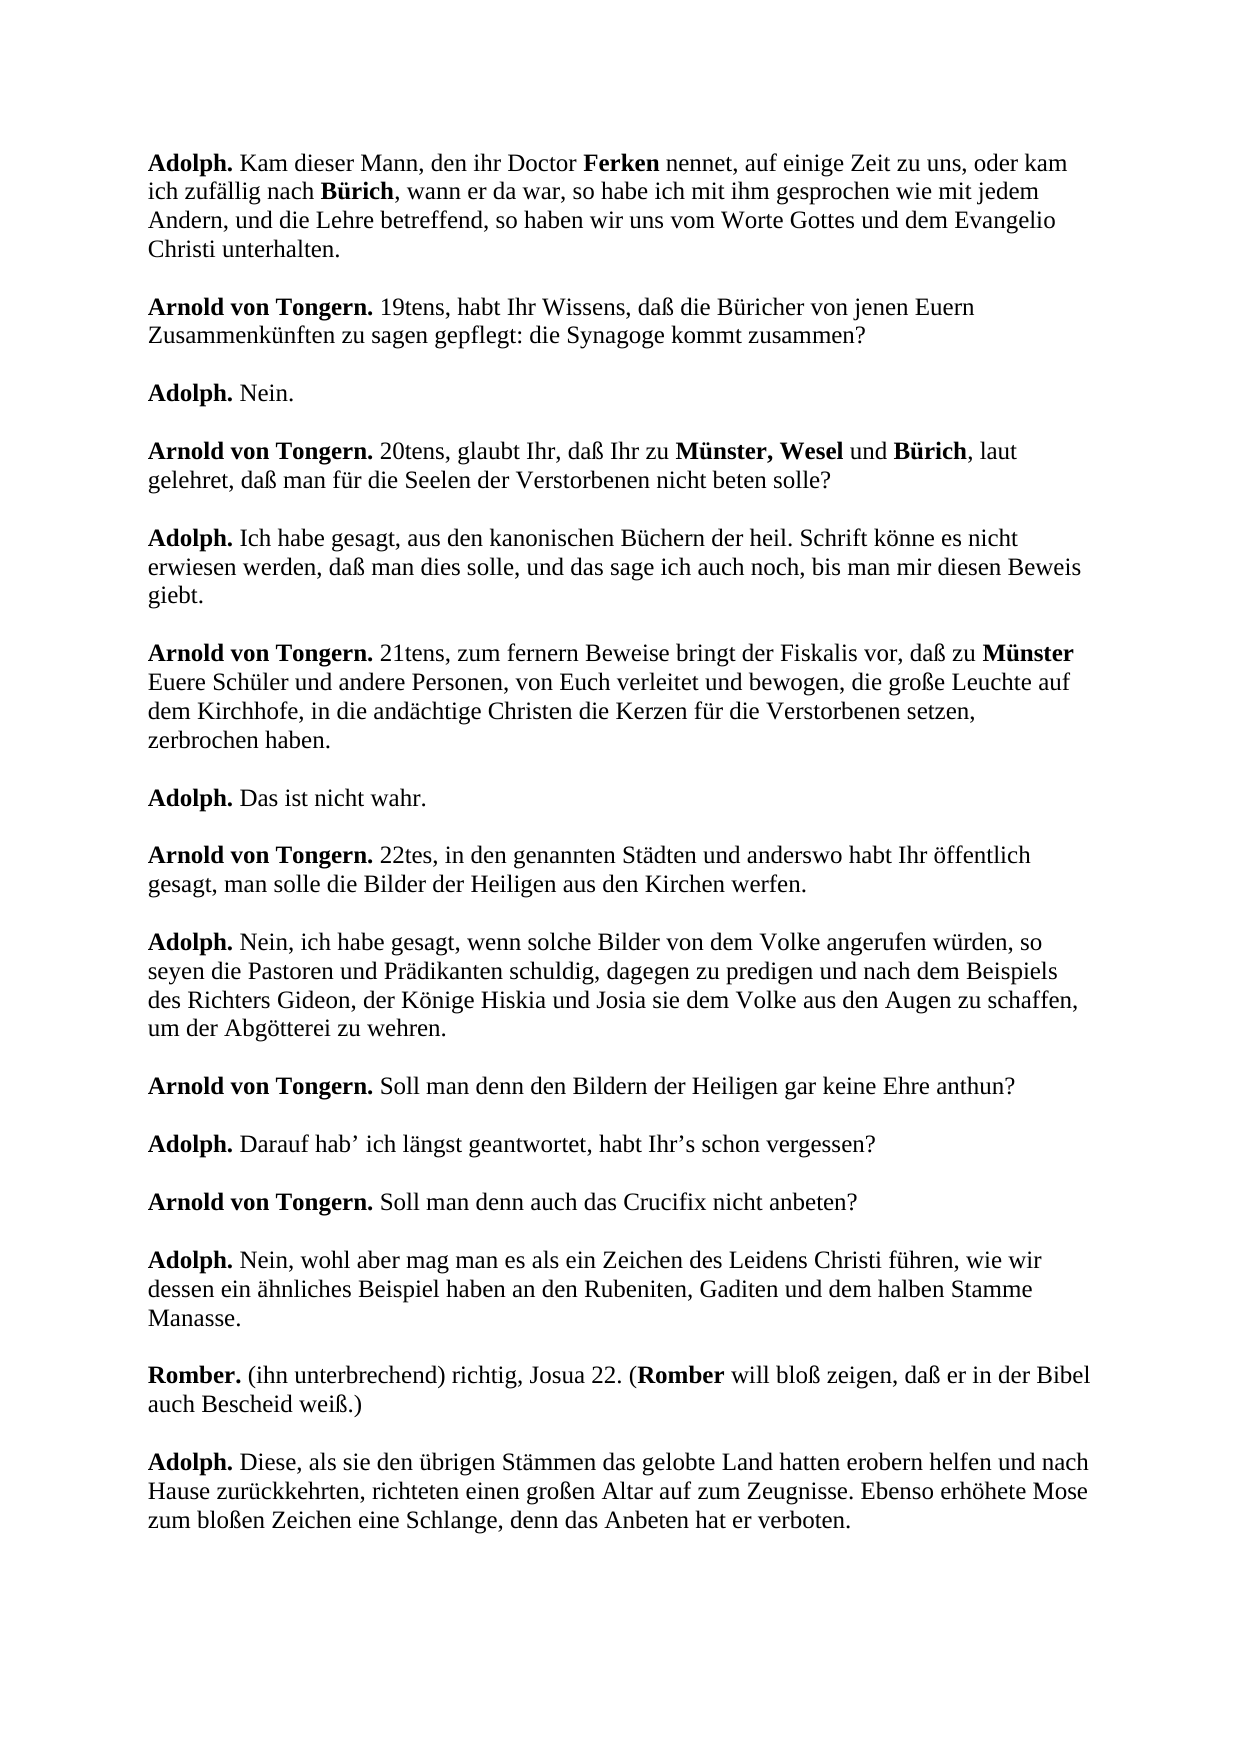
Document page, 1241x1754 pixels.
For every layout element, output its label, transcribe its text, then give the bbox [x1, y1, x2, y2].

text Arnold von Tongern. Soll man denn den Bildern der Heiligen gar keine Ehre anthun? [148, 1071, 1093, 1100]
text Adolph. Kam dieser Mann, den ihr Doctor Ferken nennet, auf einige Zeit zu uns, oder kam ich zufällig nach Bürich, wann er da war, so habe ich mit ihm gesprochen wie mit jedem Andern, und die Lehre betreffend, so haben wir uns vom Worte Gottes und dem Evangelio Christi unterhalten. [148, 148, 1093, 263]
text Adolph. Nein, ich habe gesagt, wenn solche Bilder von dem Volke angerufen würden, so seyen die Pastoren und Prädikanten schuldig, dagegen zu predigen und nach dem Beispiels des Richters Gideon, der Könige Hiskia und Josia sie dem Volke aus den Augen zu schaffen, um der Abgötterei zu wehren. [148, 927, 1093, 1042]
text Adolph. Nein. [148, 378, 1093, 407]
text Adolph. Diese, als sie den übrigen Stämmen das gelobte Land hatten erobern helfen und nach Hause zurückkehrten, richteten einen großen Altar auf zum Zeugnisse. Ebenso erhöhete Mose zum bloßen Zeichen eine Schlange, denn das Anbeten hat er verboten. [148, 1447, 1093, 1533]
text Arnold von Tongern. 20tens, glaubt Ihr, daß Ihr zu Münster, Wesel und Bürich, laut gelehret, daß man für die Seelen der Verstorbenen nicht beten solle? [148, 436, 1093, 494]
text Adolph. Darauf hab’ ich längst geantwortet, habt Ihr’s schon vergessen? [148, 1129, 1093, 1158]
text Arnold von Tongern. 22tes, in den genannten Städten und anderswo habt Ihr öffentlich gesagt, man solle die Bilder der Heiligen aus den Kirchen werfen. [148, 841, 1093, 898]
text Adolph. Das ist nicht wahr. [148, 783, 1093, 811]
text Adolph. Ich habe gesagt, aus den kanonischen Büchern der heil. Schrift könne es nicht erwiesen werden, daß man dies solle, und das sage ich auch noch, bis man mir diesen Beweis giebt. [148, 523, 1093, 609]
text Adolph. Nein, wohl aber mag man es als ein Zeichen des Leidens Christi führen, wie wir dessen ein ähnliches Beispiel haben an den Rubeniten, Gaditen und dem halben Stamme Manasse. [148, 1245, 1093, 1331]
text Arnold von Tongern. 21tens, zum fernern Beweise bringt der Fiskalis vor, daß zu Münster Euere Schüler und andere Personen, von Euch verleitet und bewogen, die große Leuchte auf dem Kirchhofe, in die andächtige Christen die Kerzen für die Verstorbenen setzen, zerbrochen haben. [148, 638, 1093, 753]
text Arnold von Tongern. Soll man denn auch das Crucifix nicht anbeten? [148, 1187, 1093, 1216]
text Romber. (ihn unterbrechend) richtig, Josua 22. (Romber will bloß zeigen, daß er in der Bibel auch Bescheid weiß.) [148, 1361, 1093, 1418]
text Arnold von Tongern. 19tens, habt Ihr Wissens, daß die Büricher von jenen Euern Zusammenkünften zu sagen gepflegt: die Synagoge kommt zusammen? [148, 292, 1093, 349]
